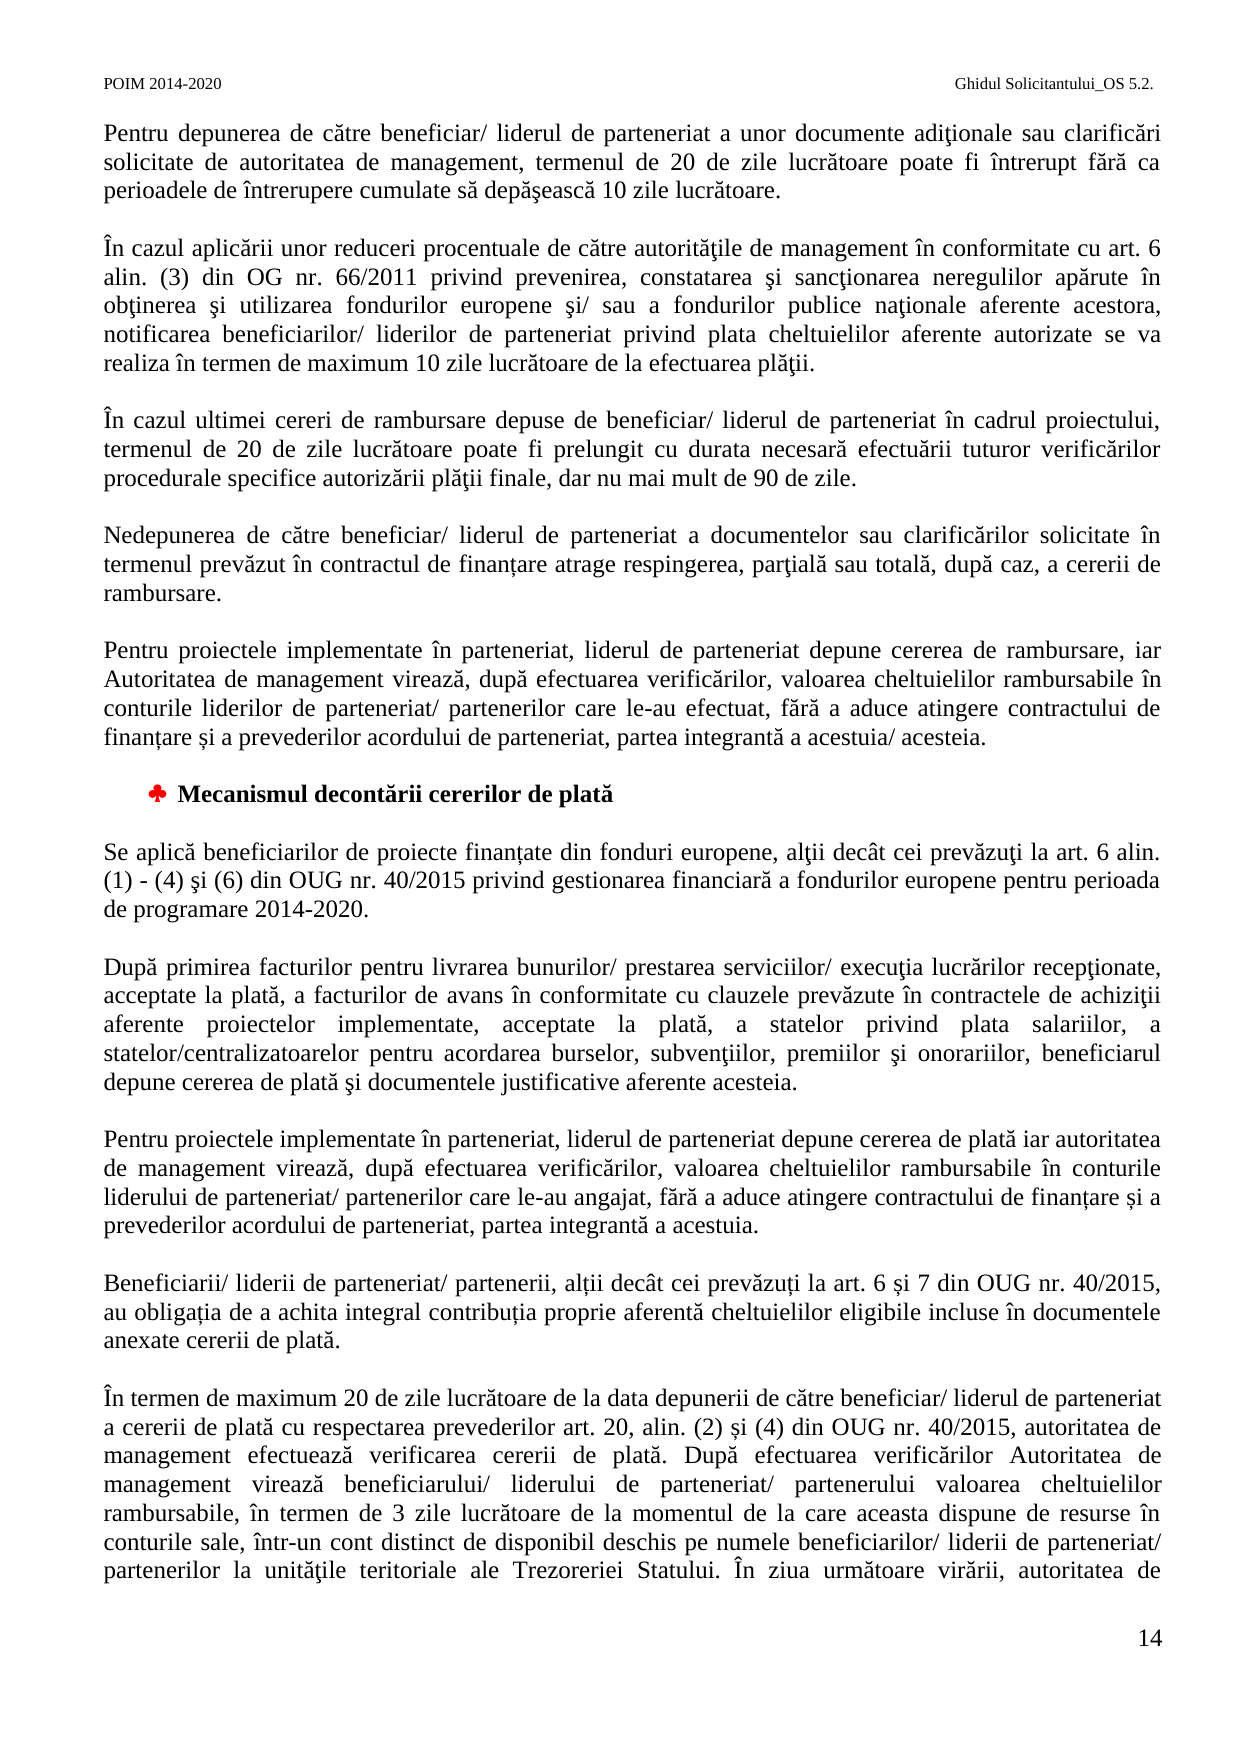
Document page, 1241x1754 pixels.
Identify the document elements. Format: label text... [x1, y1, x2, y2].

text Pentru proiectele implementate în parteneriat, liderul de parteneriat depune cererea de rambursare, iar Autoritatea de management virează, după efectuarea verificărilor, valoarea cheltuielilor rambursabile în conturile liderilor de parteneriat/ partenerilor care le-au efectuat, fără a aduce atingere contractului de finanțare și a prevederilor acordului de parteneriat, partea integrantă a acestuia/ acesteia. [103, 636, 1162, 751]
list Mecanismul decontării cererilor de plată [148, 779, 1162, 808]
text În cazul ultimei cereri de rambursare depuse de beneficiar/ liderul de parteneriat în cadrul proiectului, termenul de 20 de zile lucrătoare poate fi prelungit cu durata necesară efectuării tuturor verificărilor procedurale specifice autorizării plăţii finale, dar nu mai mult de 90 de zile. [103, 406, 1162, 492]
text În cazul aplicării unor reduceri procentuale de către autorităţile de management în conformitate cu art. 6 alin. (3) din OG nr. 66/2011 privind prevenirea, constatarea şi sancţionarea neregulilor apărute în obţinerea şi utilizarea fondurilor europene şi/ sau a fondurilor publice naţionale aferente acestora, notificarea beneficiarilor/ liderilor de parteneriat privind plata cheltuielilor aferente autorizate se va realiza în termen de maximum 10 zile lucrătoare de la efectuarea plăţii. [103, 233, 1162, 377]
text După primirea facturilor pentru livrarea bunurilor/ prestarea serviciilor/ execuţia lucrărilor recepţionate, acceptate la plată, a facturilor de avans în conformitate cu clauzele prevăzute în contractele de achiziţii aferente proiectelor implementate, acceptate la plată, a statelor privind plata salariilor, a statelor/centralizatoarelor pentru acordarea burselor, subvenţiilor, premiilor şi onorariilor, beneficiarul depune cererea de plată şi documentele justificative aferente acesteia. [103, 952, 1162, 1096]
text Pentru proiectele implementate în parteneriat, liderul de parteneriat depune cererea de plată iar autoritatea de management virează, după efectuarea verificărilor, valoarea cheltuielilor rambursabile în conturile liderului de parteneriat/ partenerilor care le-au angajat, fără a aduce atingere contractului de finanțare și a prevederilor acordului de parteneriat, partea integrantă a acestuia. [103, 1124, 1162, 1239]
text Beneficiarii/ liderii de parteneriat/ partenerii, alții decât cei prevăzuți la art. 6 și 7 din OUG nr. 40/2015, au obligația de a achita integral contribuția proprie aferentă cheltuielilor eligibile incluse în documentele anexate cererii de plată. [103, 1268, 1162, 1354]
text Se aplică beneficiarilor de proiecte finanțate din fonduri europene, alţii decât cei prevăzuţi la art. 6 alin. (1) - (4) şi (6) din OUG nr. 40/2015 privind gestionarea financiară a fondurilor europene pentru perioada de programare 2014-2020. [103, 837, 1162, 923]
text Pentru depunerea de către beneficiar/ liderul de parteneriat a unor documente adiţionale sau clarificări solicitate de autoritatea de management, termenul de 20 de zile lucrătoare poate fi întrerupt fără ca perioadele de întrerupere cumulate să depăşească 10 zile lucrătoare. [103, 118, 1162, 204]
text Nedepunerea de către beneficiar/ liderul de parteneriat a documentelor sau clarificărilor solicitate în termenul prevăzut în contractul de finanțare atrage respingerea, parţială sau totală, după caz, a cererii de rambursare. [103, 521, 1162, 607]
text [103, 1383, 1162, 1584]
